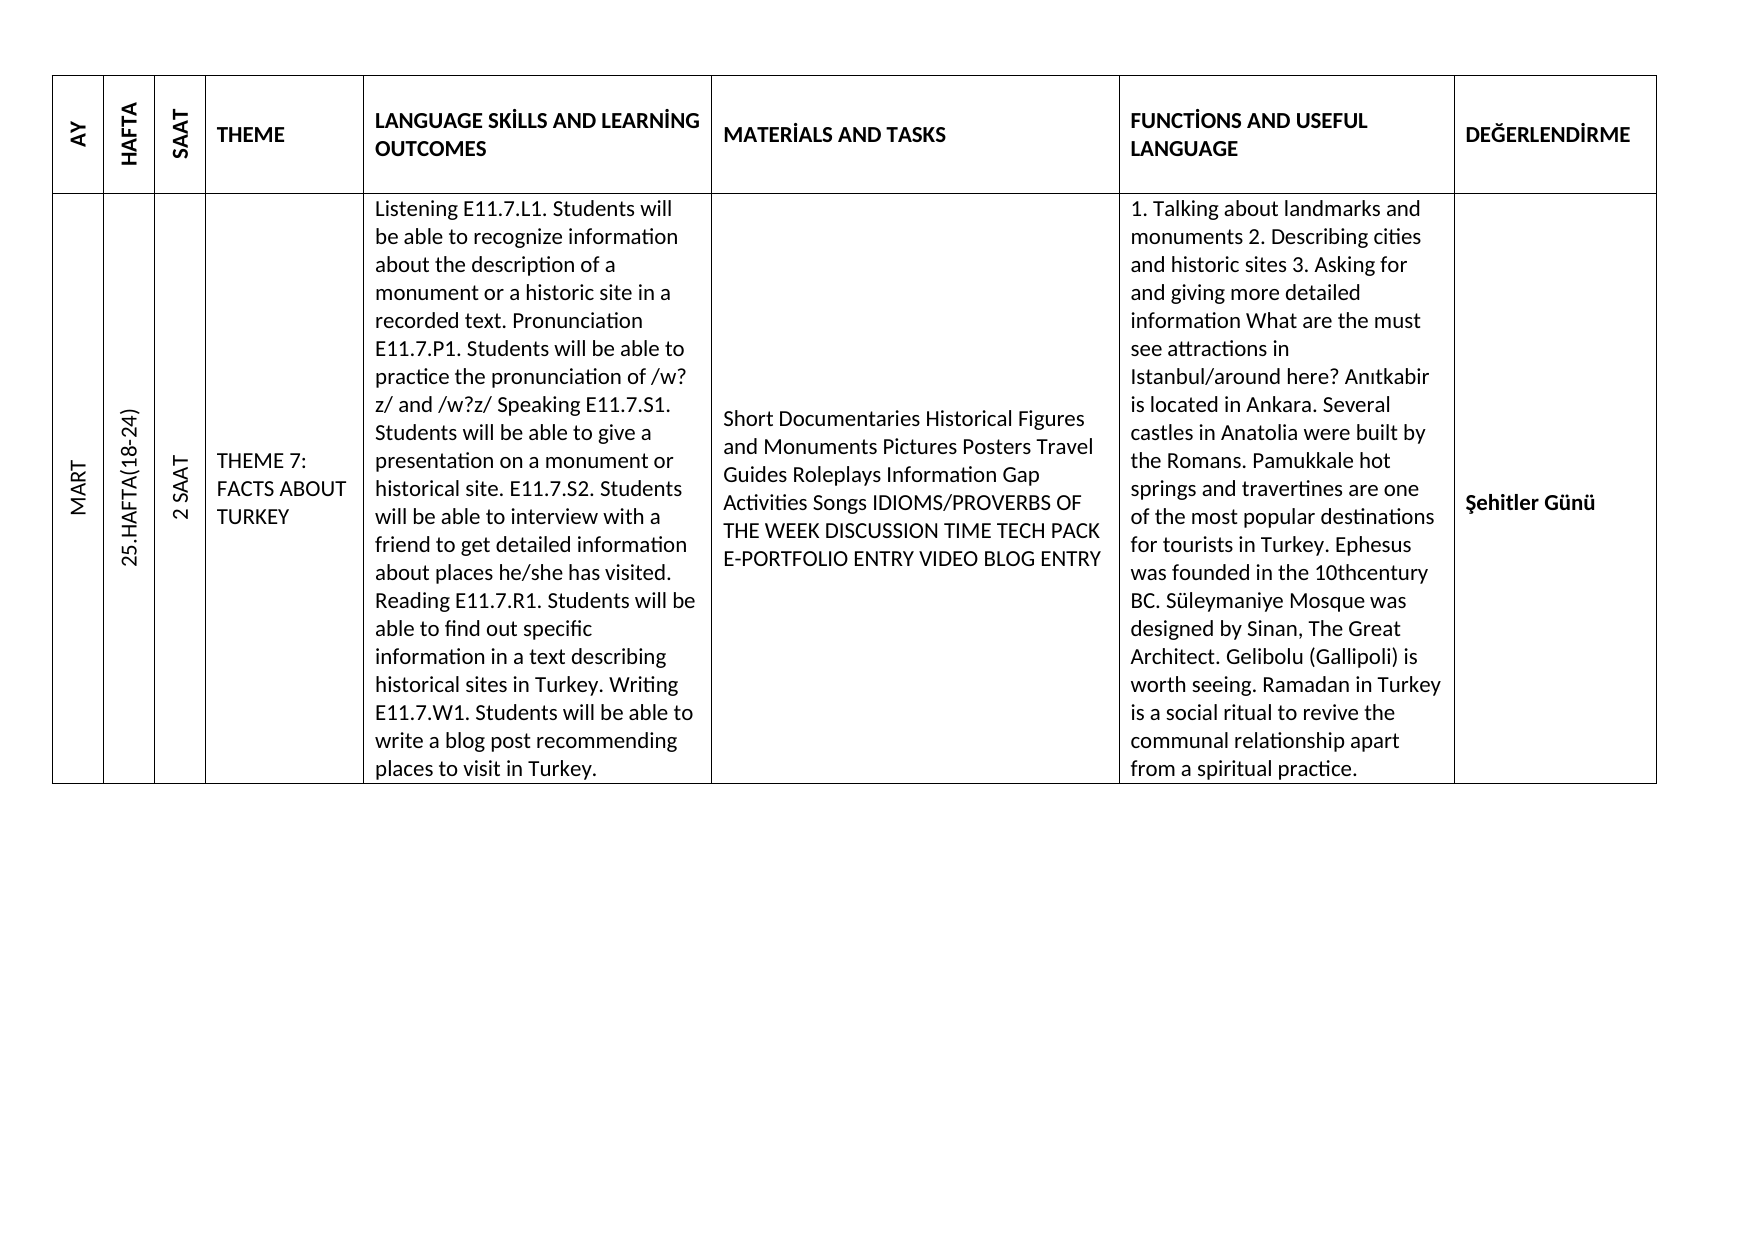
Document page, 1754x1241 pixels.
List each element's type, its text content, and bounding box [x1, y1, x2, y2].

table_cell Listening E11.7.L1. Students will be able to recognize information about the description of a monument or a historic site in a recorded text. Pronunciation E11.7.P1. Students will be able to practice the pronunciation of /w?z/ and /w?z/ Speaking E11.7.S1. Students will be able to give a presentation on a monument or historical site. E11.7.S2. Students will be able to interview with a friend to get detailed information about places he/she has visited. Reading E11.7.R1. Students will be able to find out specific information in a text describing historical sites in Turkey. Writing E11.7.W1. Students will be able to write a blog post recommending places to visit in Turkey. [364, 194, 711, 783]
table_header AY [53, 76, 103, 193]
table_header DEĞERLENDİRME [1455, 76, 1656, 193]
table_header HAFTA [104, 76, 154, 193]
table_header MATERİALS AND TASKS [712, 76, 1119, 193]
table_header LANGUAGE SKİLLS AND LEARNİNG OUTCOMES [364, 76, 711, 193]
table_cell MART [53, 194, 103, 783]
table_header FUNCTİONS AND USEFUL LANGUAGE [1120, 76, 1454, 193]
table_cell THEME 7: FACTS ABOUT TURKEY [206, 194, 363, 783]
table_cell 25.HAFTA(18-24) [104, 194, 154, 783]
table_header THEME [206, 76, 363, 193]
table_cell 2 SAAT [155, 194, 205, 783]
table_cell Şehitler Günü [1455, 194, 1656, 783]
table_header SAAT [155, 76, 205, 193]
table_cell Short Documentaries Historical Figures and Monuments Pictures Posters Travel Guides Roleplays Information Gap Activities Songs IDIOMS/PROVERBS OF THE WEEK DISCUSSION TIME TECH PACK E-PORTFOLIO ENTRY VIDEO BLOG ENTRY [712, 194, 1119, 783]
table_cell 1. Talking about landmarks and monuments 2. Describing cities and historic sites 3. Asking for and giving more detailed information What are the must see attractions in Istanbul/around here? Anıtkabir is located in Ankara. Several castles in Anatolia were built by the Romans. Pamukkale hot springs and travertines are one of the most popular destinations for tourists in Turkey. Ephesus was founded in the 10thcentury BC. Süleymaniye Mosque was designed by Sinan, The Great Architect. Gelibolu (Gallipoli) is worth seeing. Ramadan in Turkey is a social ritual to revive the communal relationship apart from a spiritual practice. [1120, 194, 1454, 783]
